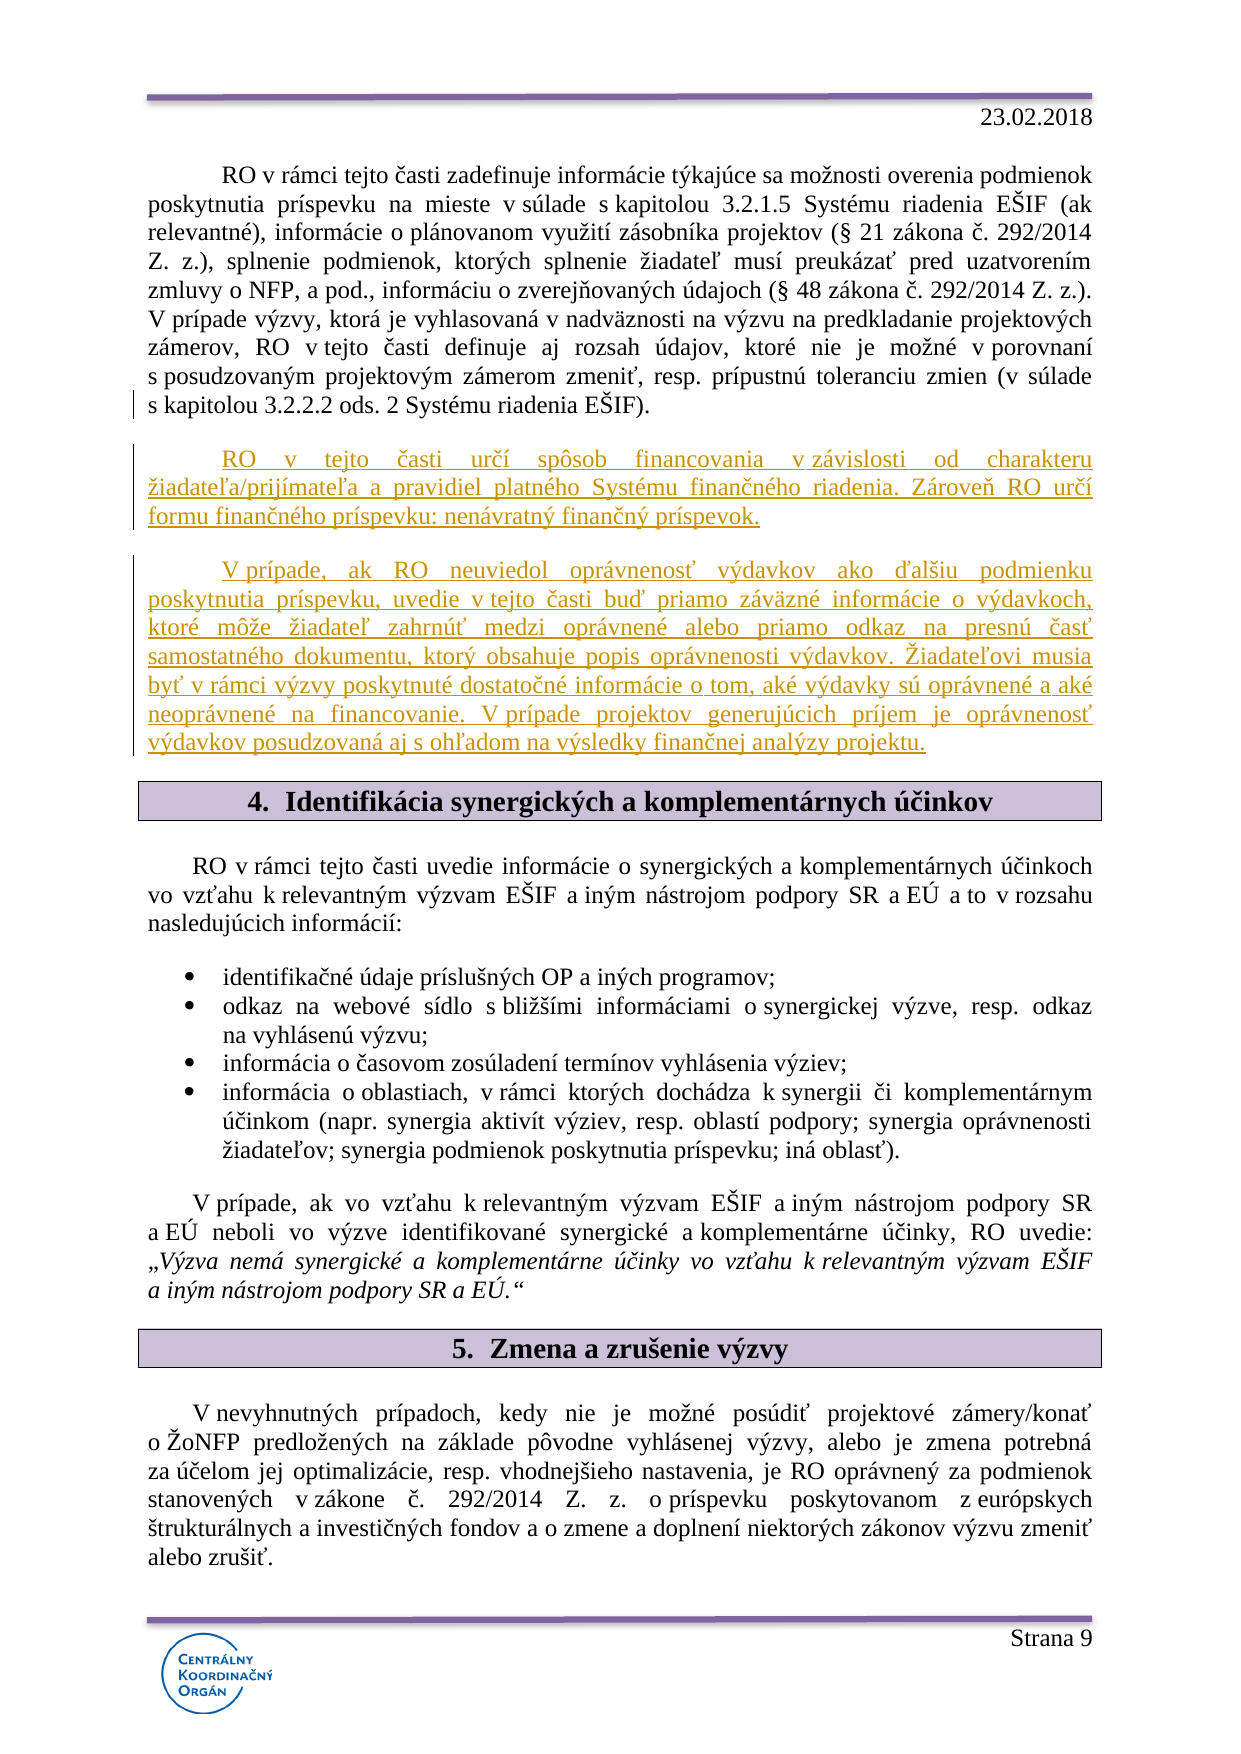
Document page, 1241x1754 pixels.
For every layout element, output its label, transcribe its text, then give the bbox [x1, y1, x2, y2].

text RO v rámci tejto časti zadefinuje informácie týkajúce sa možnosti overenia podmienok poskytnutia príspevku na mieste v súlade s kapitolou 3.2.1.5 Systému riadenia EŠIF (ak relevantné), informácie o plánovanom využití zásobníka projektov (§ 21 zákona č. 292/2014 Z. z.), splnenie podmienok, ktorých splnenie žiadateľ musí preukázať pred uzatvorením zmluvy o NFP, a pod., informáciu o zverejňovaných údajoch (§ 48 zákona č. 292/2014 Z. z.). V prípade výzvy, ktorá je vyhlasovaná v nadväznosti na výzvu na predkladanie projektových zámerov, RO v tejto časti definuje aj rozsah údajov, ktoré nie je možné v porovnaní s posudzovaným projektovým zámerom zmeniť, resp. prípustnú toleranciu zmien (v súlade s kapitolou 3.2.2.2 ods. 2 Systému riadenia EŠIF). [148, 160, 1093, 419]
text V nevyhnutných prípadoch, kedy nie je možné posúdiť projektové zámery/konať o ŽoNFP predložených na základe pôvodne vyhlásenej výzvy, alebo je zmena potrebná za účelom jej optimalizácie, resp. vhodnejšieho nastavenia, je RO oprávnený za podmienok stanovených v zákone č. 292/2014 Z. z. o príspevku poskytovanom z európskych štrukturálnych a investičných fondov a o zmene a doplnení niektorých zákonov výzvu zmeniť alebo zrušiť. [148, 1398, 1093, 1571]
text RO v rámci tejto časti uvedie informácie o synergických a komplementárnych účinkoch vo vzťahu k relevantným výzvam EŠIF a iným nástrojom podpory SR a EÚ a to v rozsahu nasledujúcich informácií: [148, 851, 1093, 937]
picture [159, 1631, 272, 1713]
list informácia o časovom zosúladení termínov vyhlásenia výziev; [185, 1048, 1093, 1077]
list odkaz na webové sídlo s bližšími informáciami o synergickej výzve, resp. odkaz na vyhlásenú výzvu; [185, 991, 1093, 1048]
list Zmena a zrušenie výzvy [139, 1330, 1101, 1367]
text V prípade, ak vo vzťahu k relevantným výzvam EŠIF a iným nástrojom podpory SR a EÚ neboli vo výzve identifikované synergické a komplementárne účinky, RO uvedie: „Výzva nemá synergické a komplementárne účinky vo vzťahu k relevantným výzvam EŠIF a iným nástrojom podpory SR a EÚ.“ [148, 1188, 1093, 1303]
list identifikačné údaje príslušných OP a iných programov; [185, 962, 1093, 991]
list informácia o oblastiach, v rámci ktorých dochádza k synergii či komplementárnym účinkom (napr. synergia aktivít výziev, resp. oblastí podpory; synergia oprávnenosti žiadateľov; synergia podmienok poskytnutia príspevku; iná oblasť). [185, 1077, 1093, 1163]
list Identifikácia synergických a komplementárnych účinkov [139, 782, 1101, 820]
